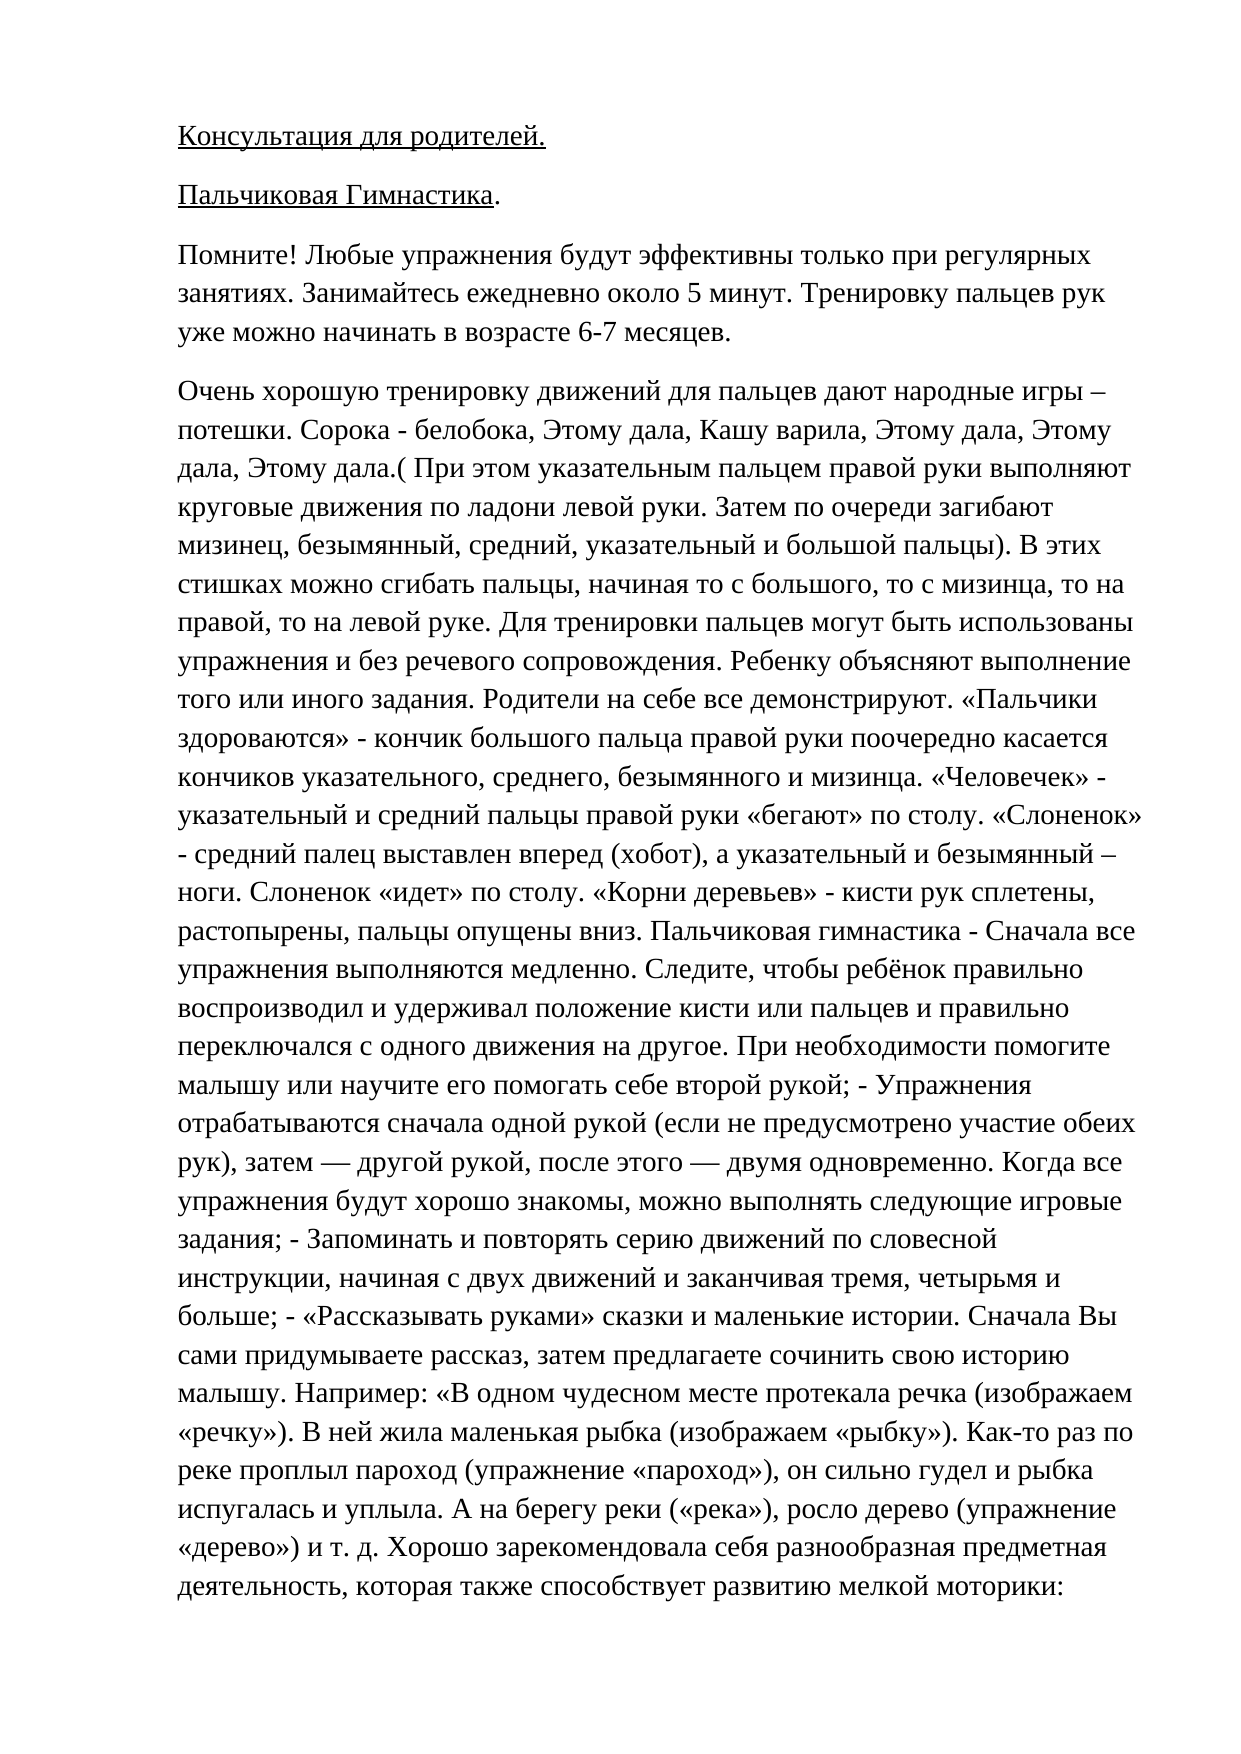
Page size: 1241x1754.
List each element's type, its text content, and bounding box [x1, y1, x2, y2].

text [177, 373, 1152, 1602]
text Пальчиковая Гимнастика. [177, 177, 1152, 211]
text Консультация для родителей. [177, 118, 1152, 152]
text Помните! Любые упражнения будут эффективны только при регулярных занятиях. Занимайтесь ежедневно около 5 минут. Тренировку пальцев рук уже можно начинать в возрасте 6-7 месяцев. [177, 237, 1152, 347]
